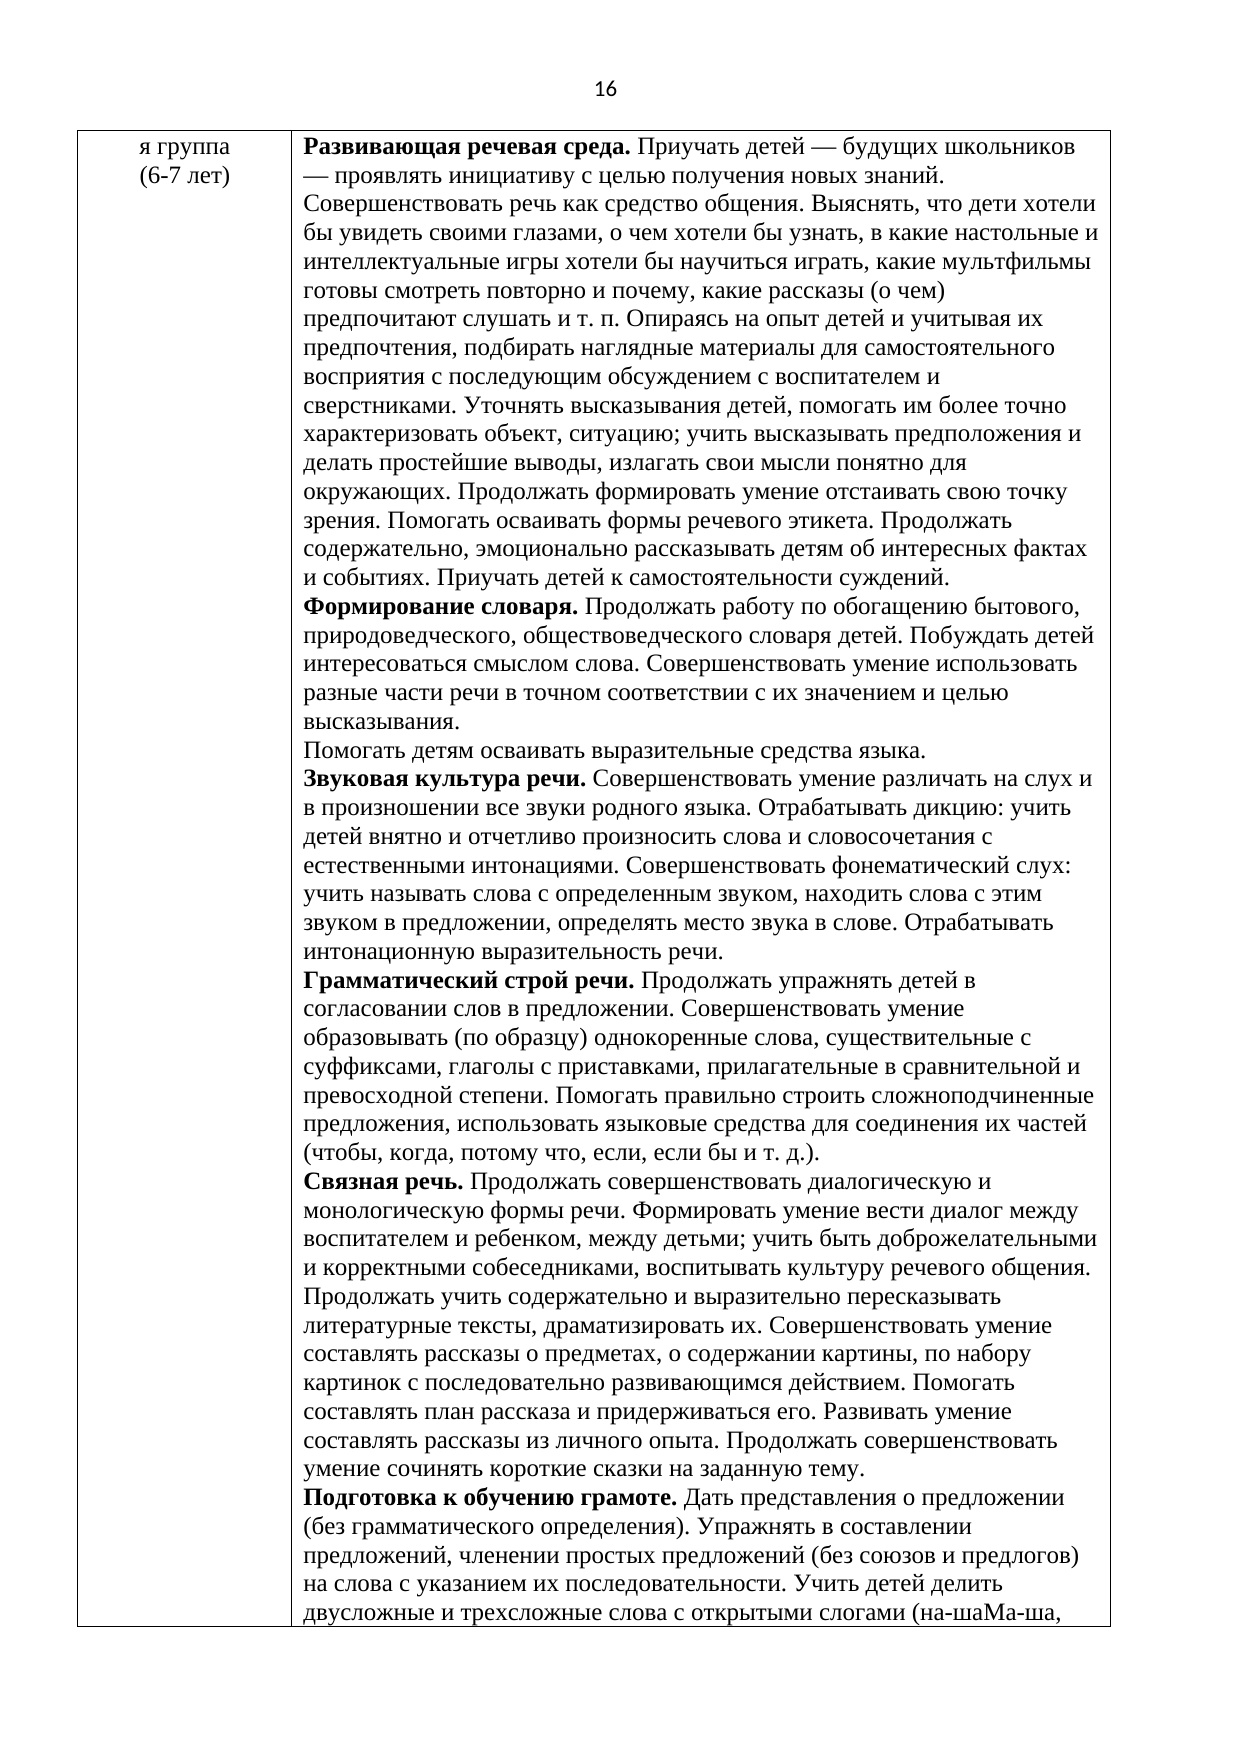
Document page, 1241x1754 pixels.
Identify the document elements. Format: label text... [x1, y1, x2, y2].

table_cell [78, 131, 291, 1626]
